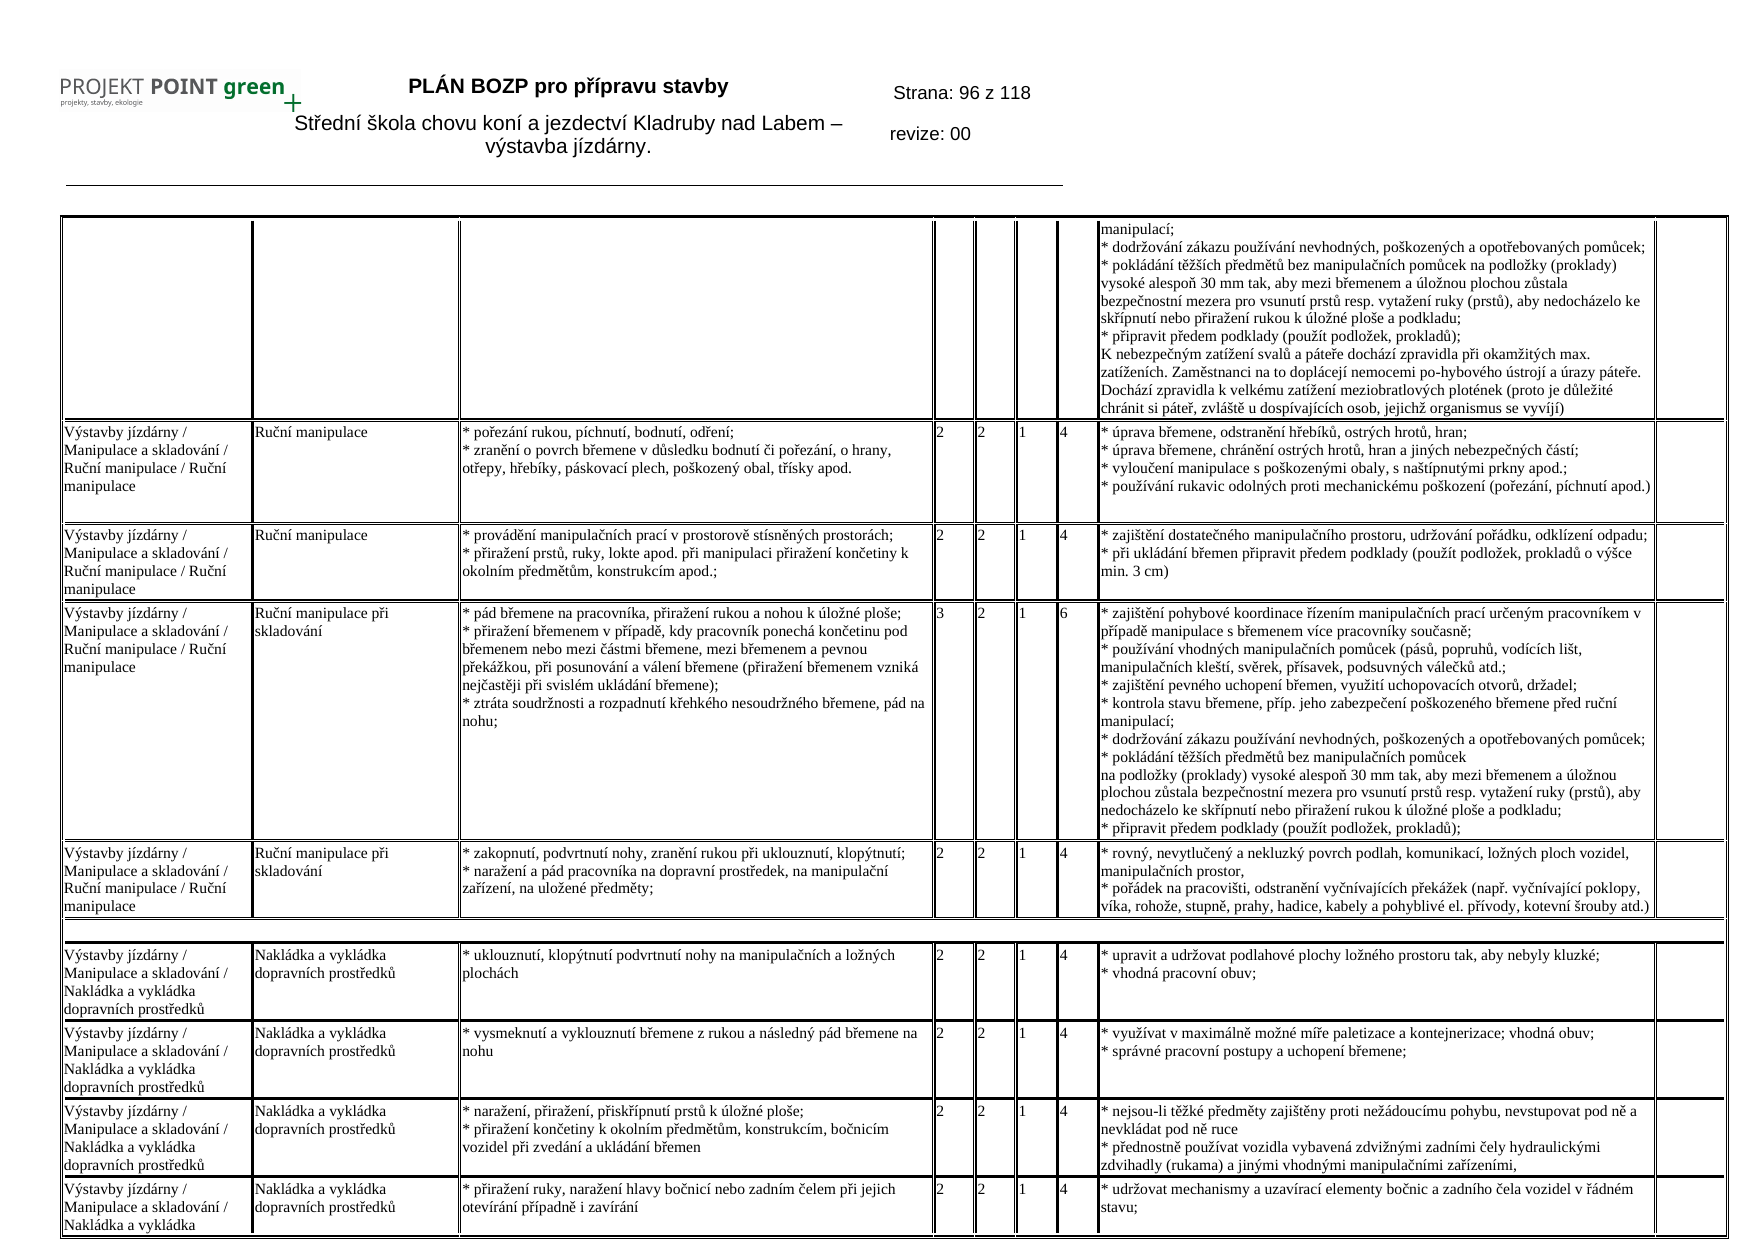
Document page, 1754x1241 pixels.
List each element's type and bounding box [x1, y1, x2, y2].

picture [59, 69, 302, 112]
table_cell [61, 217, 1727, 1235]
